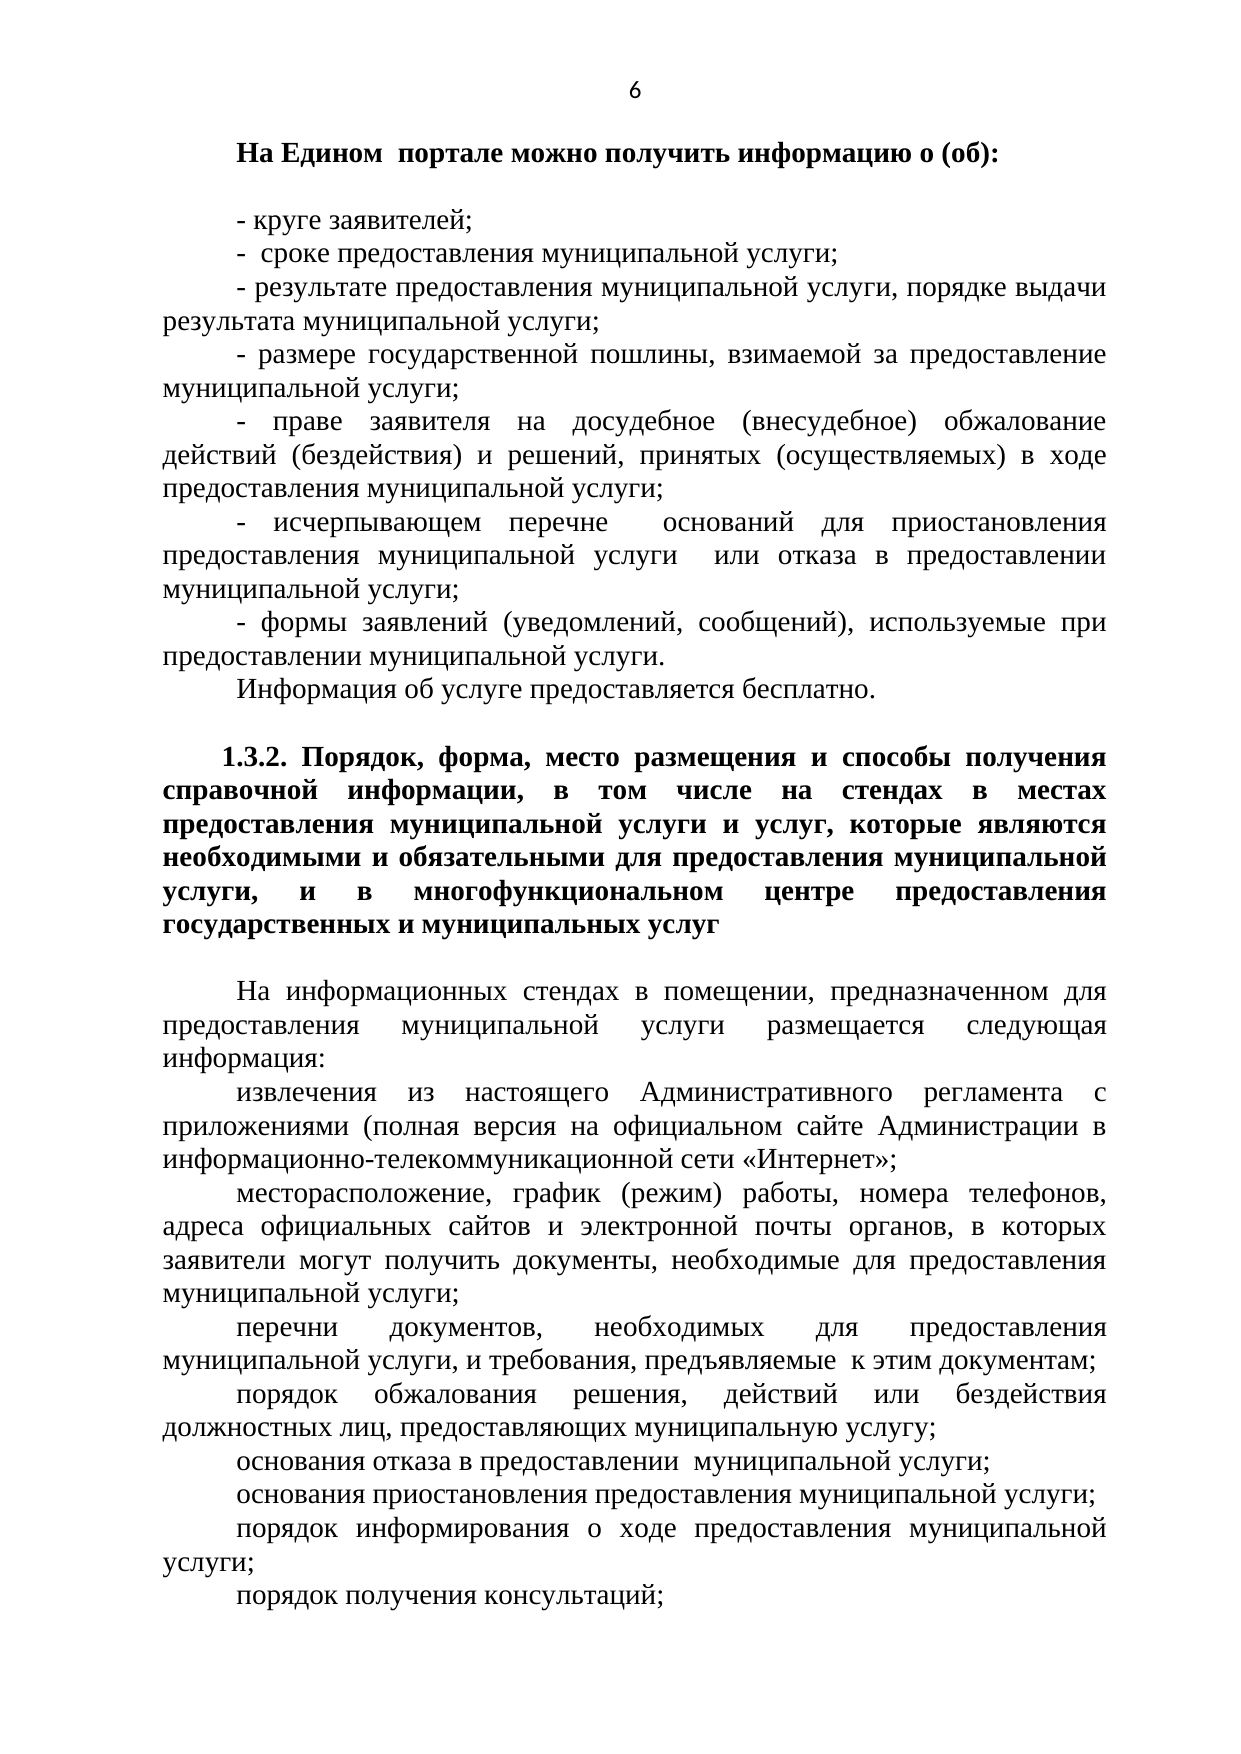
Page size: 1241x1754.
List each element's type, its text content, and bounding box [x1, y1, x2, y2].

text порядок информирования о ходе предоставления муниципальной услуги; [162, 1510, 1107, 1577]
text - праве заявителя на досудебное (внесудебное) обжалование действий (бездействия) и решений, принятых (осуществляемых) в ходе предоставления муниципальной услуги; [162, 403, 1107, 504]
text порядок получения консультаций; [162, 1577, 1107, 1611]
text извлечения из настоящего Административного регламента с приложениями (полная версия на официальном сайте Администрации в информационно-телекоммуникационной сети «Интернет»; [162, 1074, 1107, 1175]
text основания отказа в предоставлении муниципальной услуги; [162, 1443, 1107, 1477]
text - результате предоставления муниципальной услуги, порядке выдачи результата муниципальной услуги; [162, 269, 1107, 336]
text На Едином портале можно получить информацию о (об): [162, 135, 1107, 168]
text - размере государственной пошлины, взимаемой за предоставление муниципальной услуги; [162, 336, 1107, 403]
text перечни документов, необходимых для предоставления муниципальной услуги, и требования, предъявляемые к этим документам; [162, 1309, 1107, 1376]
text месторасположение, график (режим) работы, номера телефонов, адреса официальных сайтов и электронной почты органов, в которых заявители могут получить документы, необходимые для предоставления муниципальной услуги; [162, 1175, 1107, 1309]
text - сроке предоставления муниципальной услуги; [162, 236, 1107, 269]
text - исчерпывающем перечне оснований для приостановления предоставления муниципальной услуги или отказа в предоставлении муниципальной услуги; [162, 504, 1107, 604]
text основания приостановления предоставления муниципальной услуги; [162, 1477, 1107, 1510]
text - формы заявлений (уведомлений, сообщений), используемые при предоставлении муниципальной услуги. [162, 604, 1107, 672]
text порядок обжалования решения, действий или бездействия должностных лиц, предоставляющих муниципальную услугу; [162, 1376, 1107, 1443]
text Информация об услуге предоставляется бесплатно. [162, 672, 1107, 705]
text На информационных стендах в помещении, предназначенном для предоставления муниципальной услуги размещается следующая информация: [162, 973, 1107, 1074]
text 1.3.2. Порядок, форма, место размещения и способы получения справочной информации, в том числе на стендах в местах предоставления муниципальной услуги и услуг, которые являются необходимыми и обязательными для предоставления муниципальной услуги, и в многофункциональном центре предоставления государственных и муниципальных услуг [162, 739, 1107, 940]
text - круге заявителей; [162, 202, 1107, 236]
